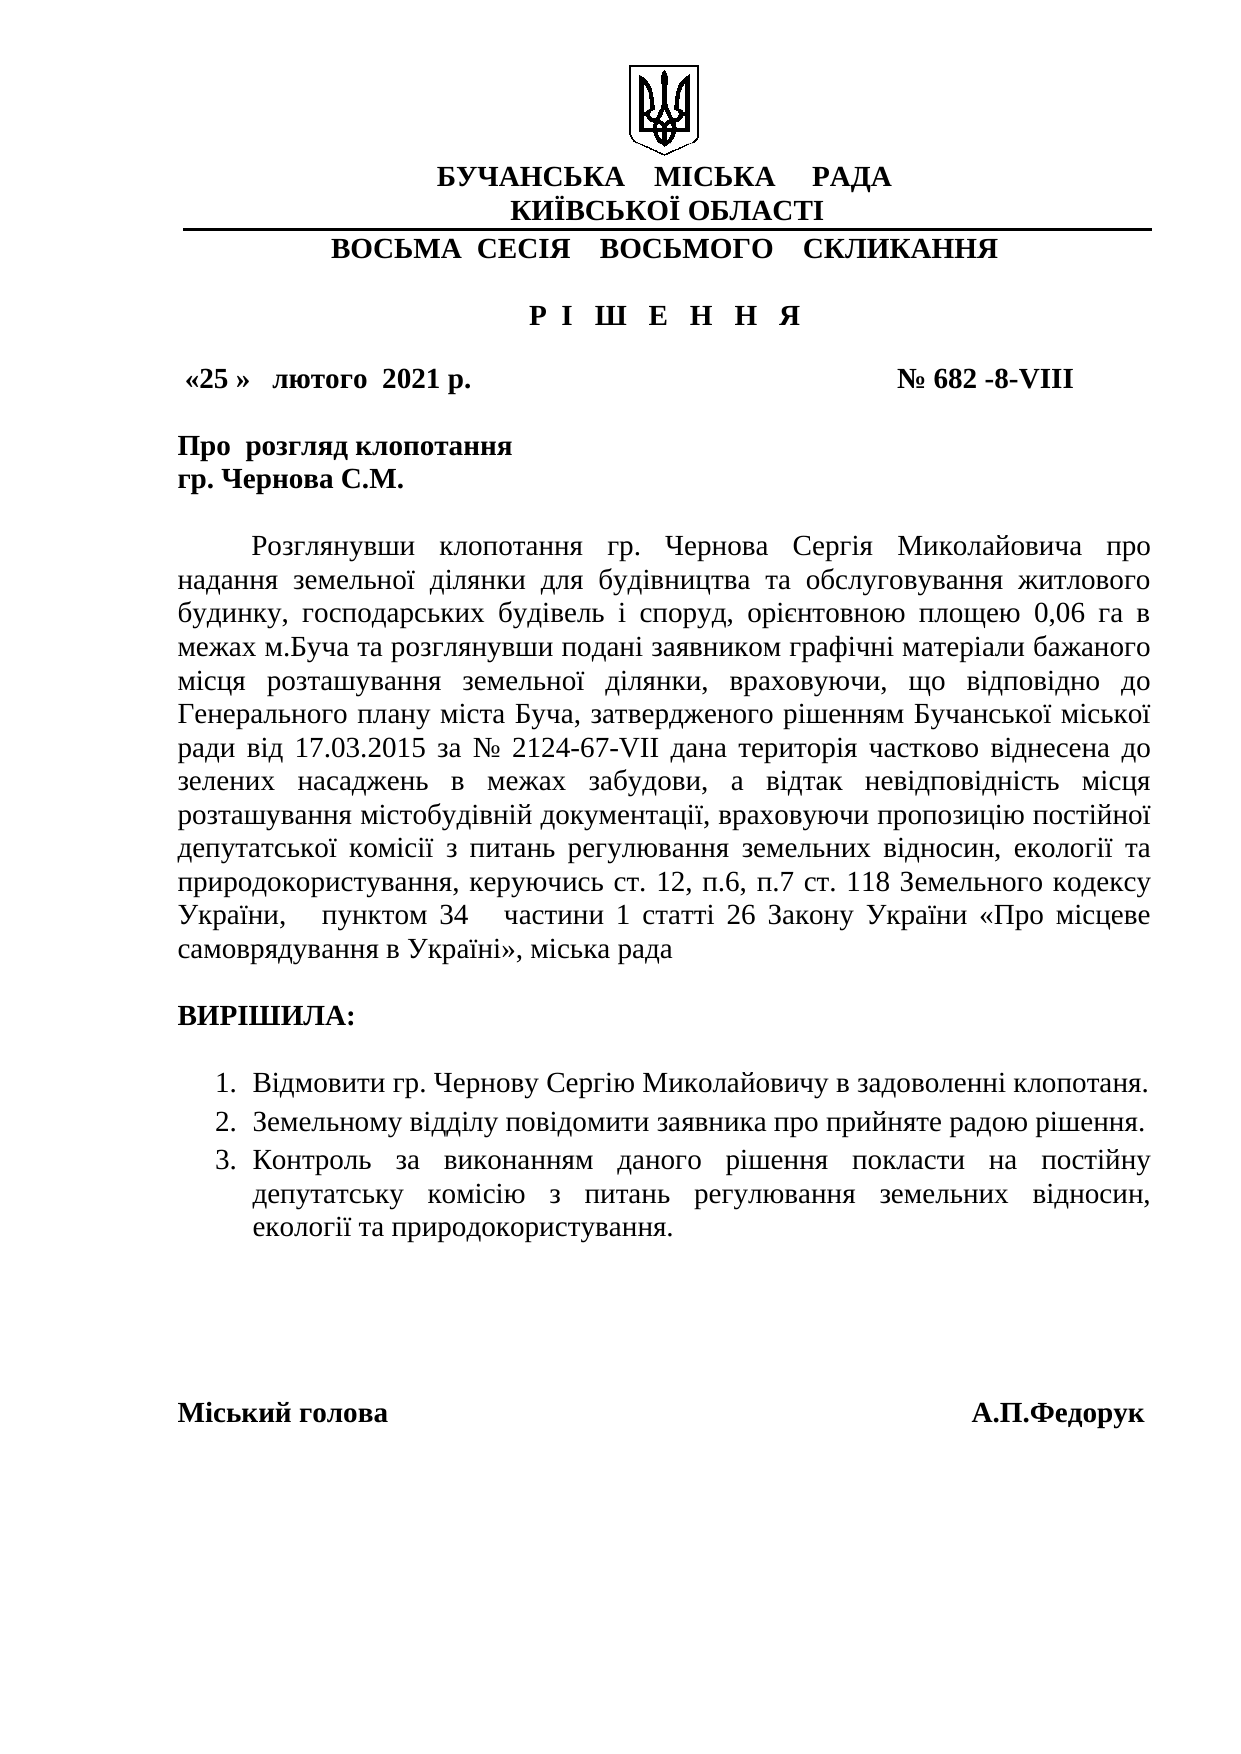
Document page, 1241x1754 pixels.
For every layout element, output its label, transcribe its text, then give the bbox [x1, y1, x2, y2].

text ВОСЬМА СЕСІЯ ВОСЬМОГО СКЛИКАННЯ [177, 231, 1152, 265]
list Контроль за виконанням даного рішення покласти на постійну депутатську комісію з питань регулювання земельних відносин, екології та природокористування. [215, 1142, 1152, 1243]
text «25 » лютого 2021 р. № 682 -8-VIIІ [177, 361, 1152, 394]
text гр. Чернова С.М. [177, 461, 1152, 495]
text БУЧАНСЬКА МІСЬКА РАДА [177, 159, 1152, 193]
text Розглянувши клопотання гр. Чернова Сергія Миколайовича про надання земельної ділянки для будівництва та обслуговування житлового будинку, господарських будівель і споруд, орієнтовною площею 0,06 га в межах м.Буча та розглянувши подані заявником графічні матеріали бажаного місця розташування земельної ділянки, враховуючи, що відповідно до Генерального плану міста Буча, затвердженого рішенням Бучанської міської ради від 17.03.2015 за № 2124-67-VІІ дана територія частково віднесена до зелених насаджень в межах забудови, а відтак невідповідність місця розташування містобудівній документації, враховуючи пропозицію постійної депутатської комісії з питань регулювання земельних відносин, екології та природокористування, керуючись ст. 12, п.6, п.7 ст. 118 Земельного кодексу України, пунктом 34 частини 1 статті 26 Закону України «Про місцеве самоврядування в Україні», міська рада [177, 528, 1152, 964]
list Відмовити гр. Чернову Сергію Миколайовичу в задоволенні клопотаня. [215, 1065, 1152, 1099]
text Р І Ш Е Н Н Я [177, 298, 1152, 332]
list Земельному відділу повідомити заявника про прийняте радою рішення. [215, 1104, 1152, 1137]
text КИЇВСЬКОЇ ОБЛАСТІ [183, 193, 1152, 228]
text Міський голова А.П.Федорук [177, 1395, 1152, 1428]
text Про розгляд клопотання [177, 428, 1152, 461]
text ВИРІШИЛА: [177, 998, 1152, 1032]
